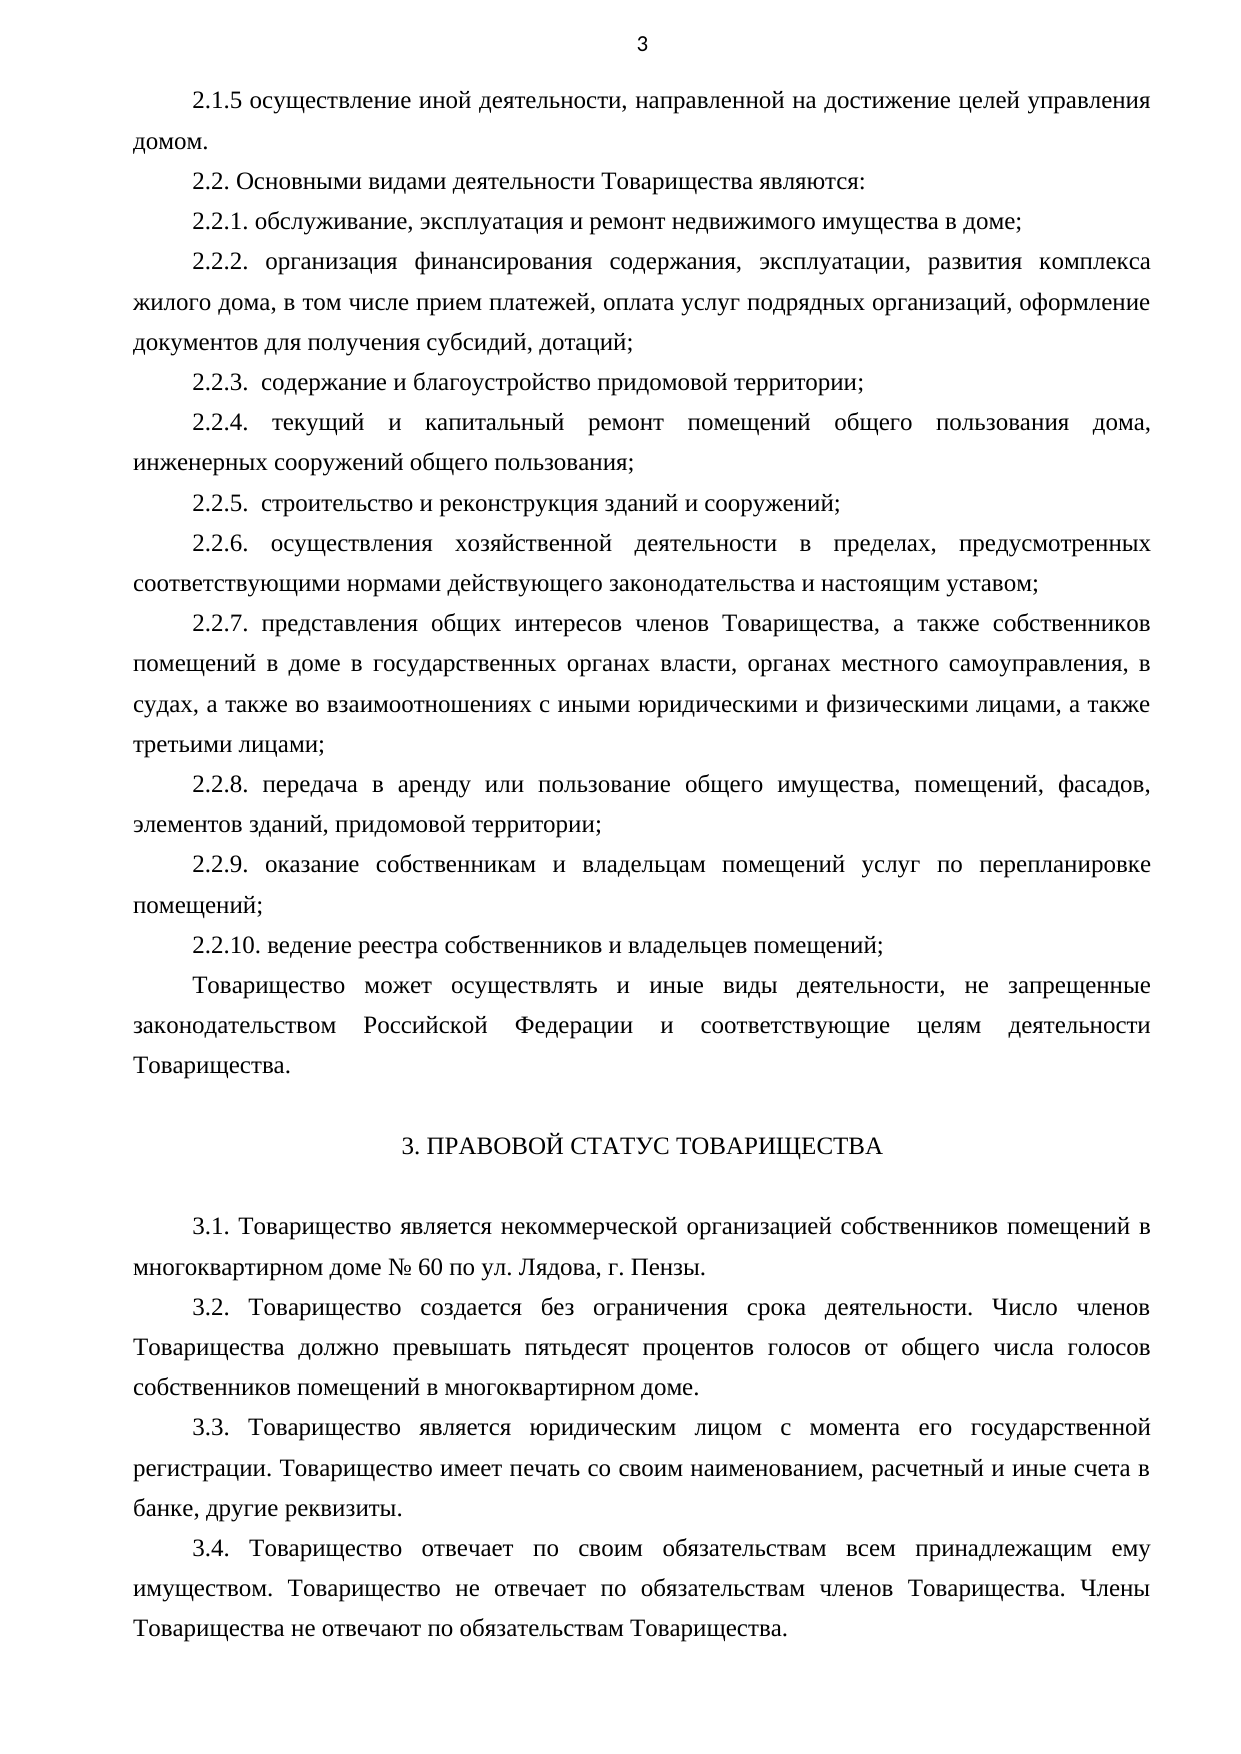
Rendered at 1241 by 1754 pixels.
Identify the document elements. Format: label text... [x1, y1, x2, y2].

text 2.2.4. текущий и капитальный ремонт помещений общего пользования дома, инженерных сооружений общего пользования; [133, 407, 1152, 476]
text Товарищество может осуществлять и иные виды деятельности, не запрещенные законодательством Российской Федерации и соответствующие целям деятельности Товарищества. [133, 970, 1152, 1079]
text 3.4. Товарищество отвечает по своим обязательствам всем принадлежащим ему имуществом. Товарищество не отвечает по обязательствам членов Товарищества. Члены Товарищества не отвечают по обязательствам Товарищества. [133, 1533, 1152, 1642]
text 2.2.2. организация финансирования содержания, эксплуатации, развития комплекса жилого дома, в том числе прием платежей, оплата услуг подрядных организаций, оформление документов для получения субсидий, дотаций; [133, 246, 1152, 356]
text 2.2.5. строительство и реконструкция зданий и сооружений; [133, 488, 1152, 516]
text 2.2. Основными видами деятельности Товарищества являются: [133, 166, 1152, 195]
text 3.1. Товарищество является некоммерческой организацией собственников помещений в многоквартирном доме № 60 по ул. Лядова, г. Пензы. [133, 1211, 1152, 1280]
text 2.1.5 осуществление иной деятельности, направленной на достижение целей управления домом. [133, 86, 1152, 154]
text 3.3. Товарищество является юридическим лицом с момента его государственной регистрации. Товарищество имеет печать со своим наименованием, расчетный и иные счета в банке, другие реквизиты. [133, 1412, 1152, 1522]
text 2.2.8. передача в аренду или пользование общего имущества, помещений, фасадов, элементов зданий, придомовой территории; [133, 769, 1152, 838]
text 2.2.3. содержание и благоустройство придомовой территории; [133, 367, 1152, 396]
text 2.2.10. ведение реестра собственников и владельцев помещений; [133, 930, 1152, 959]
text 2.2.6. осуществления хозяйственной деятельности в пределах, предусмотренных соответствующими нормами действующего законодательства и настоящим уставом; [133, 528, 1152, 597]
text 3.2. Товарищество создается без ограничения срока деятельности. Число членов Товарищества должно превышать пятьдесят процентов голосов от общего числа голосов собственников помещений в многоквартирном доме. [133, 1292, 1152, 1401]
text 3. ПРАВОВОЙ СТАТУС ТОВАРИЩЕСТВА [133, 1131, 1152, 1160]
text 2.2.9. оказание собственникам и владельцам помещений услуг по перепланировке помещений; [133, 849, 1152, 918]
text 2.2.7. представления общих интересов членов Товарищества, а также собственников помещений в доме в государственных органах власти, органах местного самоуправления, в судах, а также во взаимоотношениях с иными юридическими и физическими лицами, а также третьими лицами; [133, 608, 1152, 758]
text 2.2.1. обслуживание, эксплуатация и ремонт недвижимого имущества в доме; [133, 206, 1152, 235]
